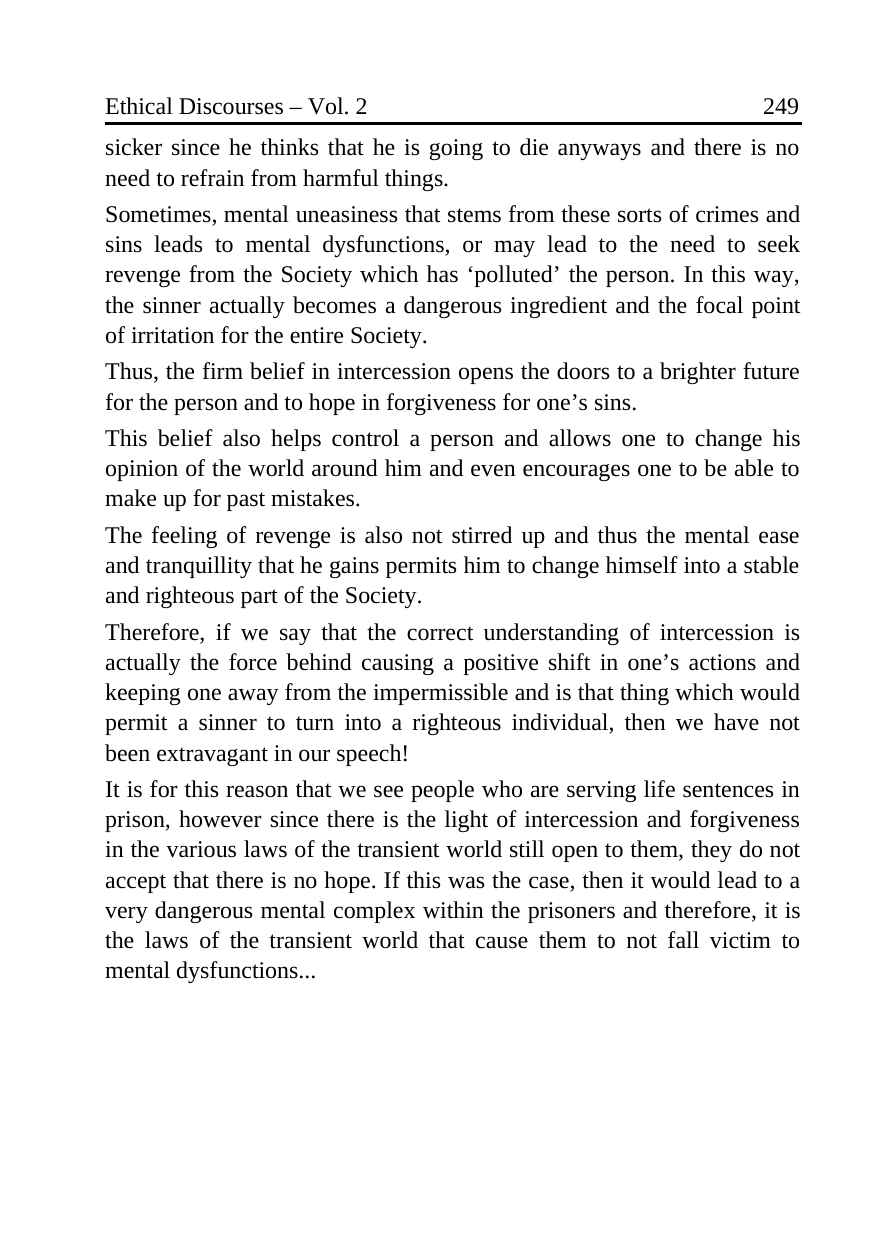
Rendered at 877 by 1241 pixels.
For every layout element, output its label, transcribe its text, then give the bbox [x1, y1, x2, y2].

text It is for this reason that we see people who are serving life sentences in prison, however since there is the light of intercession and forgiveness in the various laws of the transient world still open to them, they do not accept that there is no hope. If this was the case, then it would lead to a very dangerous mental complex within the prisoners and therefore, it is the laws of the transient world that cause them to not fall victim to mental dysfunctions... [105, 773, 802, 985]
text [105, 132, 802, 192]
text The feeling of revenge is also not stirred up and thus the mental ease and tranquillity that he gains permits him to change himself into a stable and righteous part of the Society. [105, 519, 802, 610]
text Therefore, if we say that the correct understanding of intercession is actually the force behind causing a positive shift in one’s actions and keeping one away from the impermissible and is that thing which would permit a sinner to turn into a righteous individual, then we have not been extravagant in our speech! [105, 616, 802, 767]
text This belief also helps control a person and allows one to change his opinion of the world around him and even encourages one to be able to make up for past mistakes. [105, 422, 802, 513]
text Thus, the firm belief in intercession opens the doors to a brighter future for the person and to hope in forgiveness for one’s sins. [105, 356, 802, 416]
text Sometimes, mental uneasiness that stems from these sorts of crimes and sins leads to mental dysfunctions, or may lead to the need to seek revenge from the Society which has ‘polluted’ the person. In this way, the sinner actually becomes a dangerous ingredient and the focal point of irritation for the entire Society. [105, 198, 802, 349]
